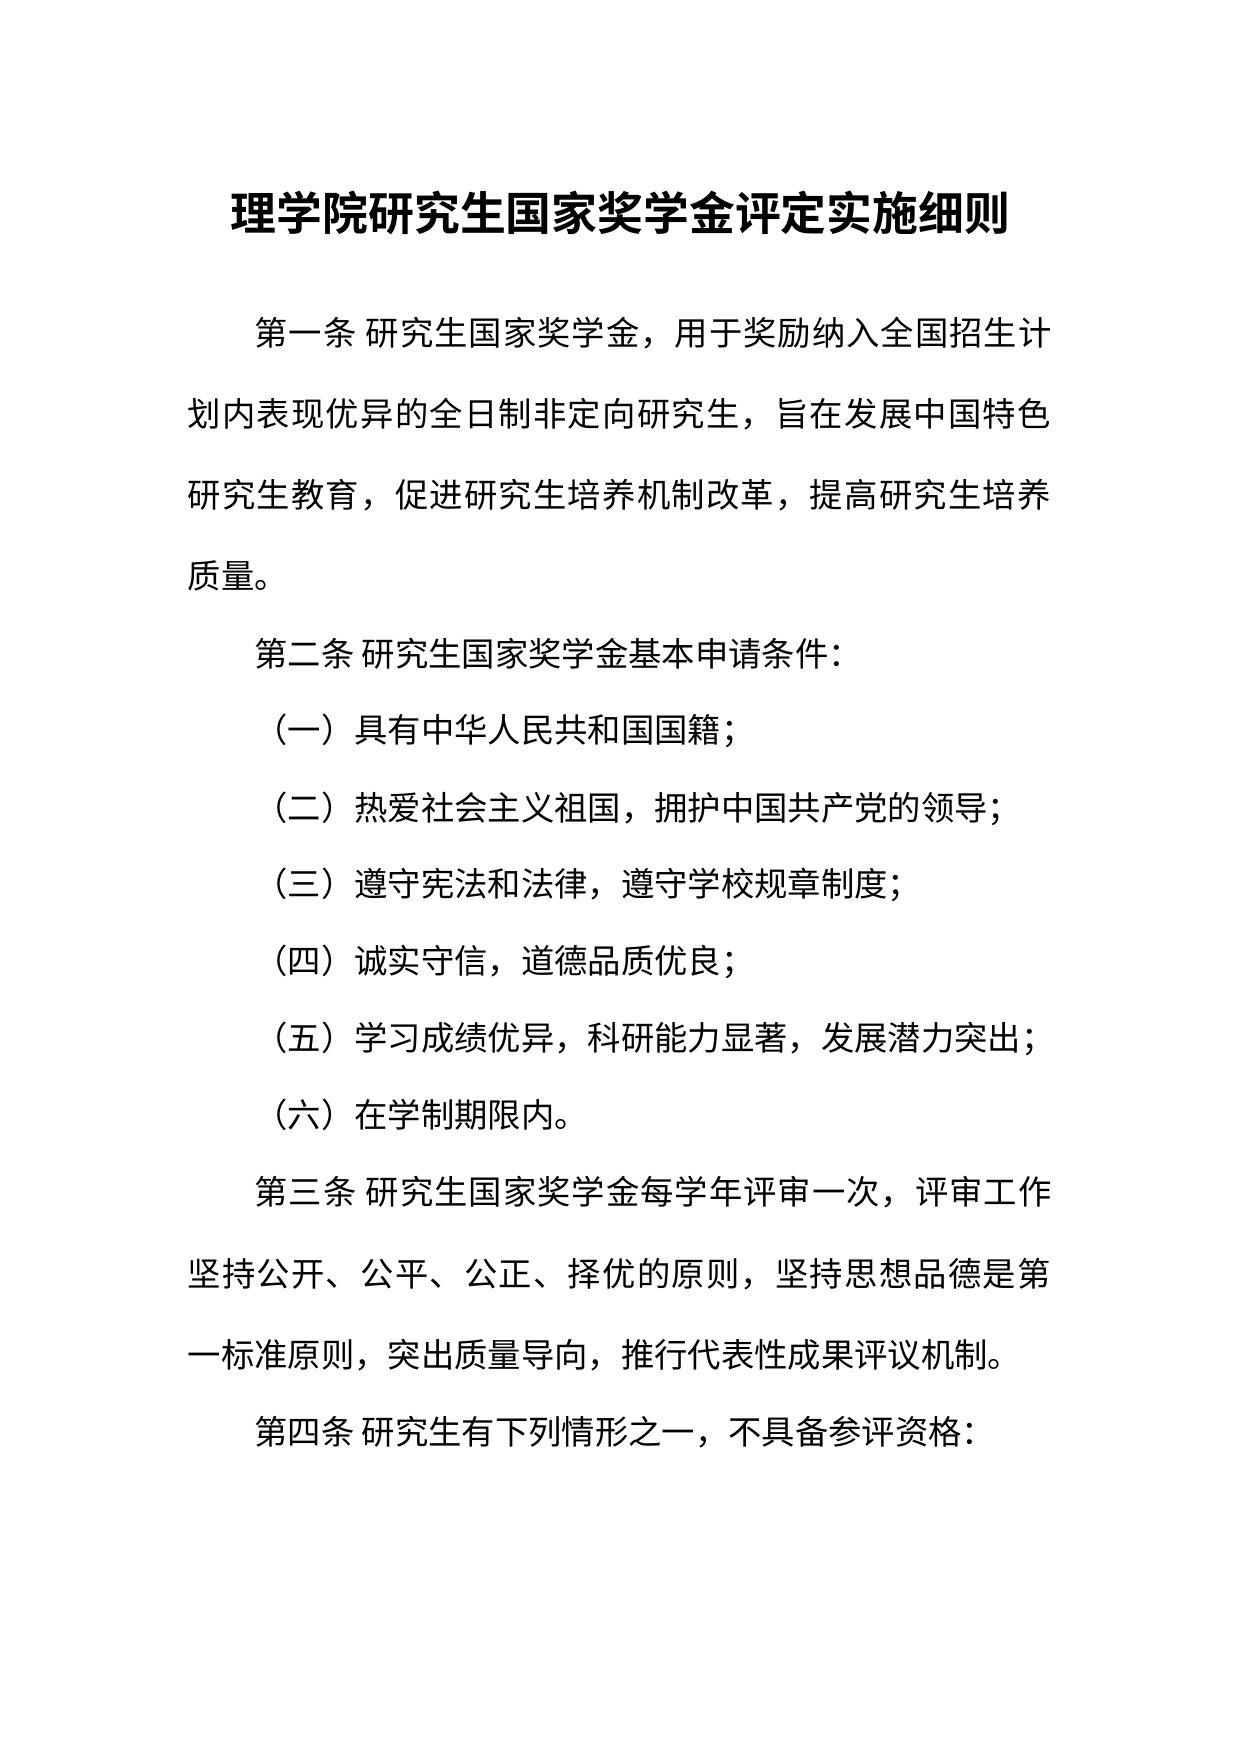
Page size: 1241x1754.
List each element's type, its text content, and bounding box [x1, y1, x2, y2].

text （三）遵守宪法和法律，遵守学校规章制度； [187, 850, 1053, 915]
text 理学院研究生国家奖学金评定实施细则 [187, 162, 1053, 259]
text （六）在学制期限内。 [187, 1081, 1053, 1146]
text 第三条 研究生国家奖学金每学年评审一次，评审工作坚持公开、公平、公正、择优的原则，坚持思想品德是第一标准原则，突出质量导向，推行代表性成果评议机制。 [187, 1158, 1053, 1385]
text 第二条 研究生国家奖学金基本申请条件： [187, 619, 1053, 684]
text （二）热爱社会主义祖国，拥护中国共产党的领导； [187, 773, 1053, 838]
text （五）学习成绩优异，科研能力显著，发展潜力突出； [187, 1004, 1053, 1069]
text 第四条 研究生有下列情形之一，不具备参评资格： [187, 1397, 1053, 1462]
text （一）具有中华人民共和国国籍； [187, 696, 1053, 761]
text （四）诚实守信，道德品质优良； [187, 927, 1053, 992]
text 第一条 研究生国家奖学金，用于奖励纳入全国招生计划内表现优异的全日制非定向研究生，旨在发展中国特色研究生教育，促进研究生培养机制改革，提高研究生培养质量。 [187, 298, 1053, 607]
